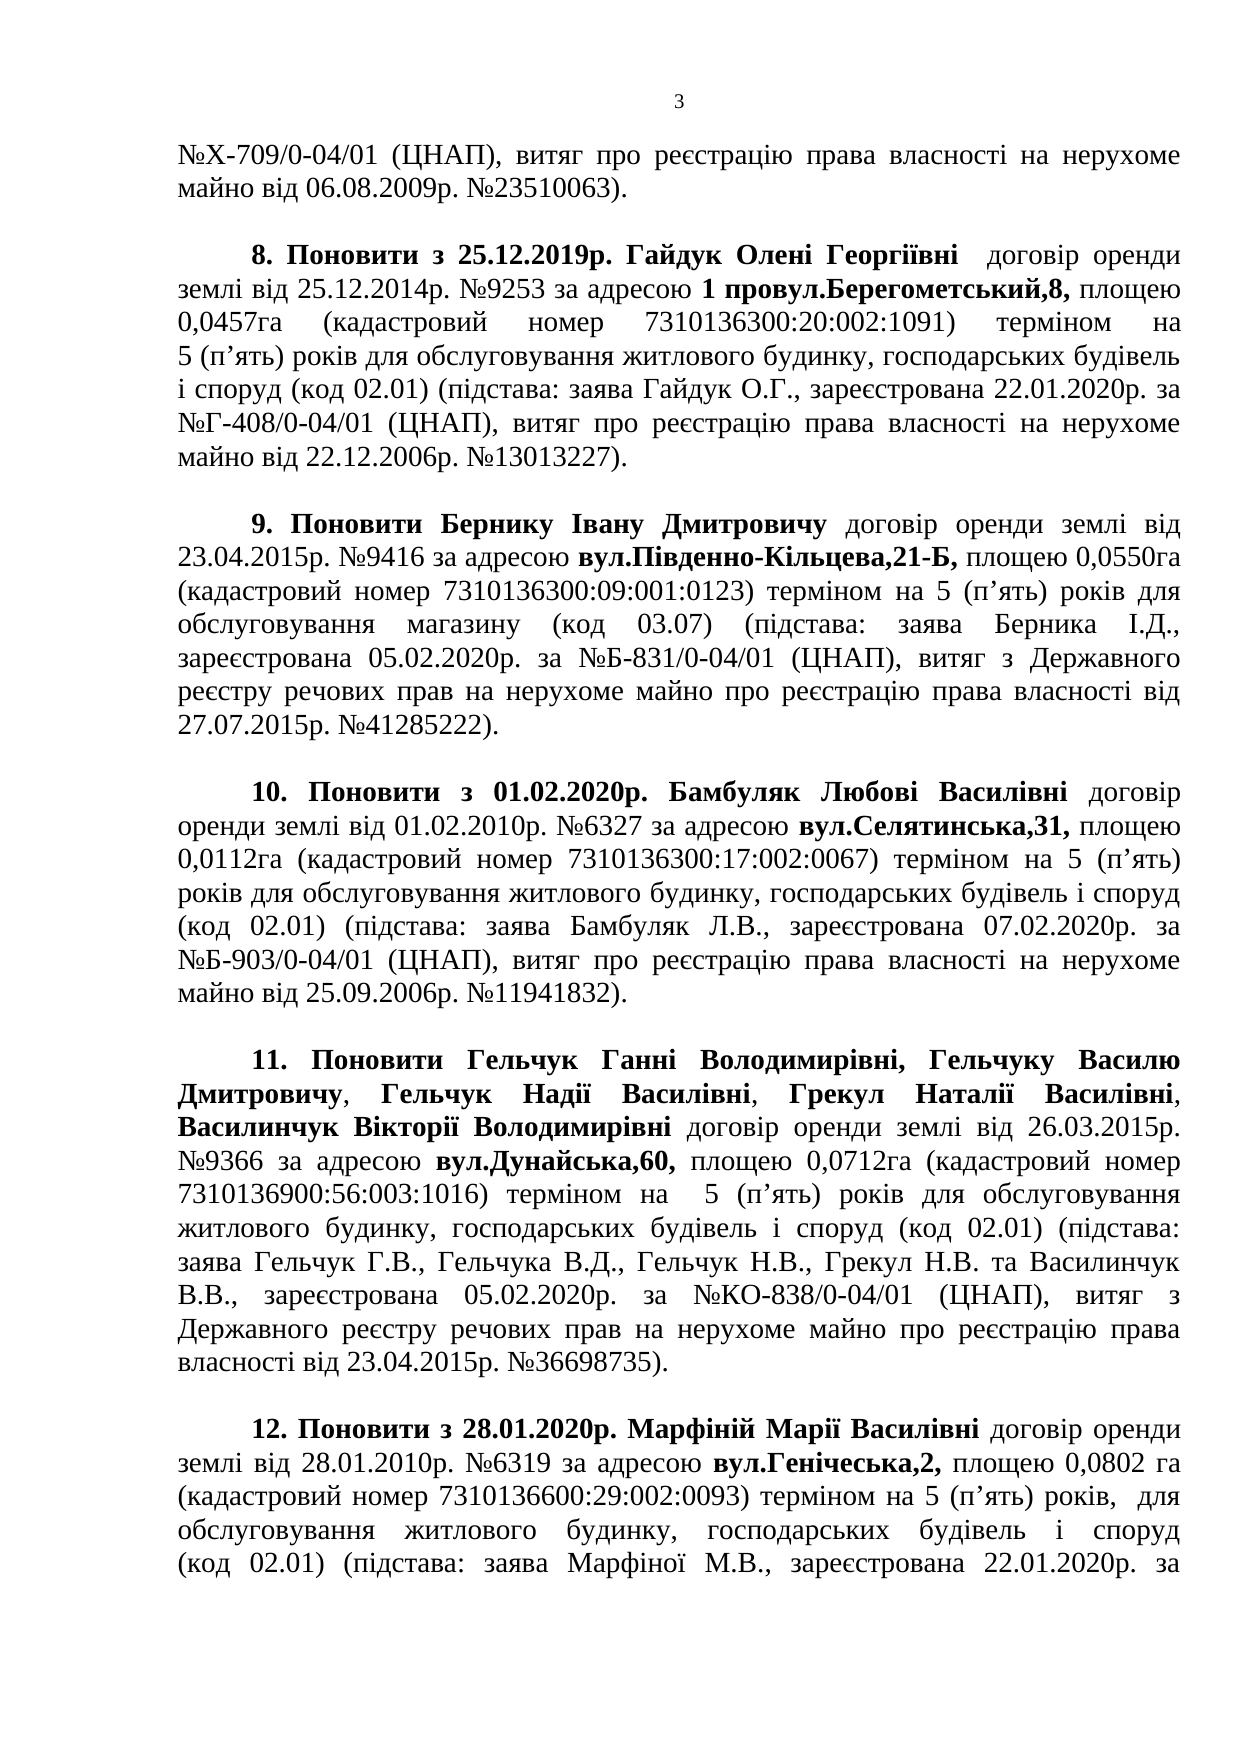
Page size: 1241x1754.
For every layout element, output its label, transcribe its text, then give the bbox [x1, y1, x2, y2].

text 10. Поновити з 01.02.2020р. Бамбуляк Любові Василівні договір оренди землі від 01.02.2010р. №6327 за адресою вул.Селятинська,31, площею 0,0112га (кадастровий номер 7310136300:17:002:0067) терміном на 5 (п’ять) років для обслуговування житлового будинку, господарських будівель і споруд (код 02.01) (підстава: заява Бамбуляк Л.В., зареєстрована 07.02.2020р. за №Б-903/0-04/01 (ЦНАП), витяг про реєстрацію права власності на нерухоме майно від 25.09.2006р. №11941832). [177, 774, 1181, 1009]
text 8. Поновити з 25.12.2019р. Гайдук Олені Георгіївні договір оренди землі від 25.12.2014р. №9253 за адресою 1 провул.Берегометський,8, площею 0,0457га (кадастровий номер 7310136300:20:002:1091) терміном на 5 (п’ять) років для обслуговування житлового будинку, господарських будівель і споруд (код 02.01) (підстава: заява Гайдук О.Г., зареєстрована 22.01.2020р. за №Г-408/0-04/01 (ЦНАП), витяг про реєстрацію права власності на нерухоме майно від 22.12.2006р. №13013227). [177, 237, 1181, 472]
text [177, 1411, 1181, 1579]
text 9. Поновити Бернику Івану Дмитровичу договір оренди землі від 23.04.2015р. №9416 за адресою вул.Південно-Кільцева,21-Б, площею 0,0550га (кадастровий номер 7310136300:09:001:0123) терміном на 5 (п’ять) років для обслуговування магазину (код 03.07) (підстава: заява Берника І.Д., зареєстрована 05.02.2020р. за №Б-831/0-04/01 (ЦНАП), витяг з Державного реєстру речових прав на нерухоме майно про реєстрацію права власності від 27.07.2015р. №41285222). [177, 506, 1181, 741]
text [177, 137, 1181, 204]
text 11. Поновити Гельчук Ганні Володимирівні, Гельчуку Василю Дмитровичу, Гельчук Надії Василівні, Грекул Наталії Василівні, Василинчук Вікторії Володимирівні договір оренди землі від 26.03.2015р. №9366 за адресою вул.Дунайська,60, площею 0,0712га (кадастровий номер 7310136900:56:003:1016) терміном на 5 (п’ять) років для обслуговування житлового будинку, господарських будівель і споруд (код 02.01) (підстава: заява Гельчук Г.В., Гельчука В.Д., Гельчук Н.В., Грекул Н.В. та Василинчук В.В., зареєстрована 05.02.2020р. за №КО-838/0-04/01 (ЦНАП), витяг з Державного реєстру речових прав на нерухоме майно про реєстрацію права власності від 23.04.2015р. №36698735). [177, 1042, 1181, 1378]
